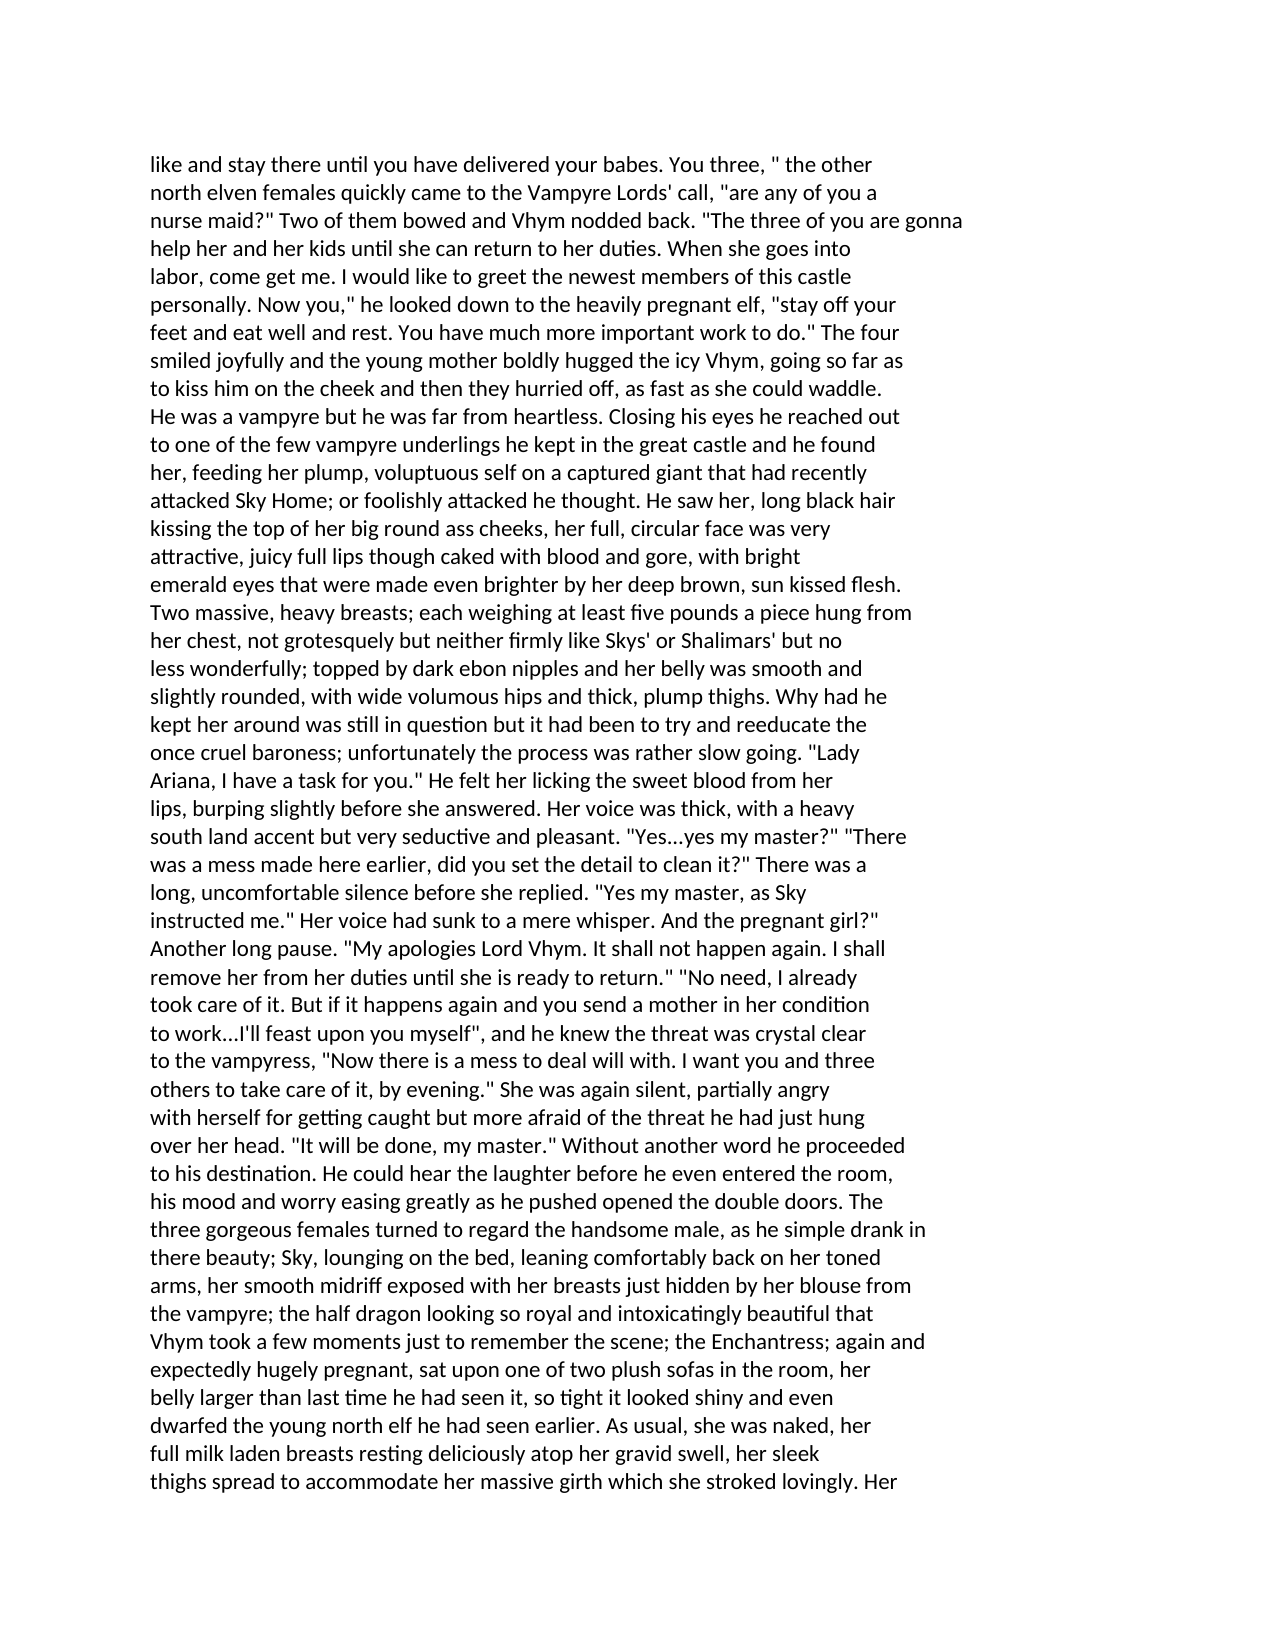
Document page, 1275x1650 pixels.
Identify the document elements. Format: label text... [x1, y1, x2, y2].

text lips, burping slightly before she answered. Her voice was thick, with a heavy [150, 794, 1125, 822]
text took care of it. But if it happens again and you send a mother in her condition [150, 991, 1125, 1019]
text the vampyre; the half dragon looking so royal and intoxicatingly beautiful that [150, 1299, 1125, 1327]
text like and stay there until you have delivered your babes. You three, " the other [150, 150, 1125, 178]
text there beauty; Sky, lounging on the bed, leaning comfortably back on her toned [150, 1243, 1125, 1271]
text Two massive, heavy breasts; each weighing at least five pounds a piece hung from [150, 598, 1125, 626]
text others to take care of it, by evening." She was again silent, partially angry [150, 1075, 1125, 1103]
text was a mess made here earlier, did you set the detail to clean it?" There was a [150, 851, 1125, 878]
text thighs spread to accommodate her massive girth which she stroked lovingly. Her [150, 1467, 1125, 1495]
text kept her around was still in question but it had been to try and reeducate the [150, 710, 1125, 738]
text personally. Now you," he looked down to the heavily pregnant elf, "stay off your [150, 290, 1125, 318]
text long, uncomfortable silence before she replied. "Yes my master, as Sky [150, 878, 1125, 907]
text Vhym took a few moments just to remember the scene; the Enchantress; again and [150, 1327, 1125, 1355]
text north elven females quickly came to the Vampyre Lords' call, "are any of you a [150, 178, 1125, 206]
text his mood and worry easing greatly as he pushed opened the double doors. The [150, 1187, 1125, 1215]
text to kiss him on the cheek and then they hurried off, as fast as she could waddle. [150, 374, 1125, 402]
text full milk laden breasts resting deliciously atop her gravid swell, her sleek [150, 1439, 1125, 1467]
text to the vampyress, "Now there is a mess to deal will with. I want you and three [150, 1047, 1125, 1075]
text He was a vampyre but he was far from heartless. Closing his eyes he reached out [150, 402, 1125, 430]
text labor, come get me. I would like to greet the newest members of this castle [150, 262, 1125, 290]
text to work...I'll feast upon you myself", and he knew the threat was crystal clear [150, 1019, 1125, 1047]
text less wonderfully; topped by dark ebon nipples and her belly was smooth and [150, 654, 1125, 682]
text attractive, juicy full lips though caked with blood and gore, with bright [150, 542, 1125, 570]
text emerald eyes that were made even brighter by her deep brown, sun kissed flesh. [150, 570, 1125, 598]
text Another long pause. "My apologies Lord Vhym. It shall not happen again. I shall [150, 934, 1125, 963]
text her chest, not grotesquely but neither firmly like Skys' or Shalimars' but no [150, 626, 1125, 654]
text with herself for getting caught but more afraid of the threat he had just hung [150, 1103, 1125, 1131]
text three gorgeous females turned to regard the handsome male, as he simple drank in [150, 1215, 1125, 1243]
text arms, her smooth midriff exposed with her breasts just hidden by her blouse from [150, 1271, 1125, 1299]
text smiled joyfully and the young mother boldly hugged the icy Vhym, going so far as [150, 346, 1125, 374]
text instructed me." Her voice had sunk to a mere whisper. And the pregnant girl?" [150, 907, 1125, 934]
text help her and her kids until she can return to her duties. When she goes into [150, 234, 1125, 262]
text remove her from her duties until she is ready to return." "No need, I already [150, 963, 1125, 991]
text attacked Sky Home; or foolishly attacked he thought. He saw her, long black hair [150, 486, 1125, 514]
text nurse maid?" Two of them bowed and Vhym nodded back. "The three of you are gonna [150, 206, 1125, 234]
text kissing the top of her big round ass cheeks, her full, circular face was very [150, 514, 1125, 542]
text south land accent but very seductive and pleasant. "Yes...yes my master?" "There [150, 822, 1125, 851]
text over her head. "It will be done, my master." Without another word he proceeded [150, 1131, 1125, 1159]
text her, feeding her plump, voluptuous self on a captured giant that had recently [150, 458, 1125, 486]
text to one of the few vampyre underlings he kept in the great castle and he found [150, 430, 1125, 458]
text Ariana, I have a task for you." He felt her licking the sweet blood from her [150, 766, 1125, 794]
text belly larger than last time he had seen it, so tight it looked shiny and even [150, 1383, 1125, 1411]
text feet and eat well and rest. You have much more important work to do." The four [150, 318, 1125, 346]
text once cruel baroness; unfortunately the process was rather slow going. "Lady [150, 738, 1125, 766]
text slightly rounded, with wide volumous hips and thick, plump thighs. Why had he [150, 682, 1125, 710]
text expectedly hugely pregnant, sat upon one of two plush sofas in the room, her [150, 1355, 1125, 1383]
text dwarfed the young north elf he had seen earlier. As usual, she was naked, her [150, 1411, 1125, 1439]
text to his destination. He could hear the laughter before he even entered the room, [150, 1159, 1125, 1187]
